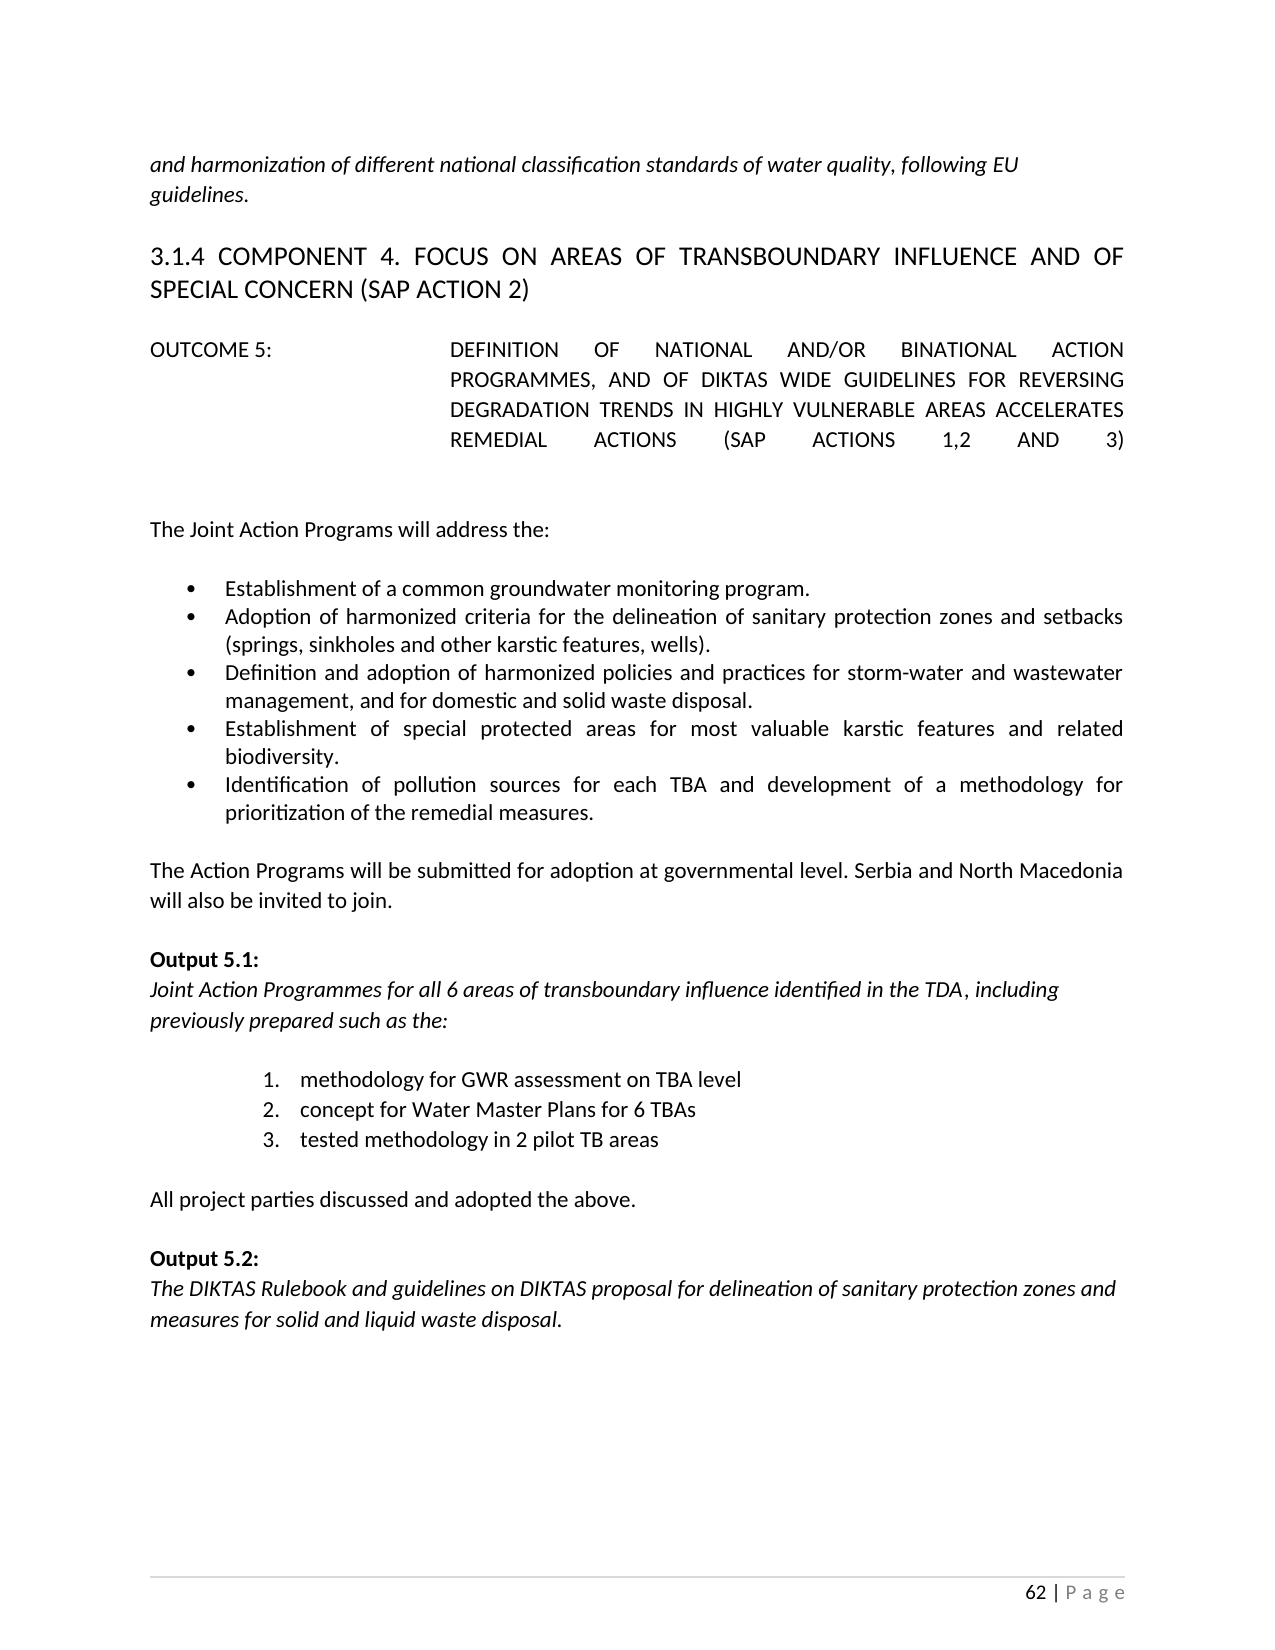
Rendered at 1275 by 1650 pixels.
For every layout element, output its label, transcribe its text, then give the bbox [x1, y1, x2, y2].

list concept for Water Master Plans for 6 TBAs [262, 1095, 1125, 1123]
list Adoption of harmonized criteria for the delineation of sanitary protection zones and setbacks (springs, sinkholes and other karstic features, wells). [187, 602, 1125, 658]
text The Action Programs will be submitted for adoption at governmental level. Serbia and North Macedonia will also be invited to join. [150, 856, 1125, 914]
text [150, 150, 1125, 208]
list methodology for GWR assessment on TBA level [262, 1065, 1125, 1093]
list tested methodology in 2 pilot TB areas [262, 1126, 1125, 1153]
text Output 5.2: The DIKTAS Rulebook and guidelines on DIKTAS proposal for delineation of sanitary protection zones and measures for solid and liquid waste disposal. [150, 1244, 1125, 1333]
text All project parties discussed and adopted the above. [150, 1185, 1125, 1213]
subtitle 3.1.4 COMPONENT 4. FOCUS ON AREAS OF TRANSBOUNDARY INFLUENCE AND OF SPECIAL CONCERN (SAP ACTION 2) [150, 239, 1125, 306]
list Definition and adoption of harmonized policies and practices for storm-water and wastewater management, and for domestic and solid waste disposal. [187, 658, 1125, 714]
text Output 5.1: Joint Action Programmes for all 6 areas of transboundary influence identified in the TDA, including previously prepared such as the: [150, 945, 1125, 1034]
list Establishment of a common groundwater monitoring program. [187, 574, 1125, 602]
text The Joint Action Programs will address the: [150, 515, 1125, 543]
text OUTCOME 5: DEFINITION OF NATIONAL AND/OR BINATIONAL ACTION PROGRAMMES, AND OF DIKTAS WIDE GUIDELINES FOR REVERSING DEGRADATION TRENDS IN HIGHLY VULNERABLE AREAS ACCELERATES REMEDIAL ACTIONS (SAP ACTIONS 1,2 AND 3) [150, 335, 1125, 484]
list Establishment of special protected areas for most valuable karstic features and related biodiversity. [187, 714, 1125, 771]
list Identification of pollution sources for each TBA and development of a methodology for prioritization of the remedial measures. [187, 771, 1125, 827]
